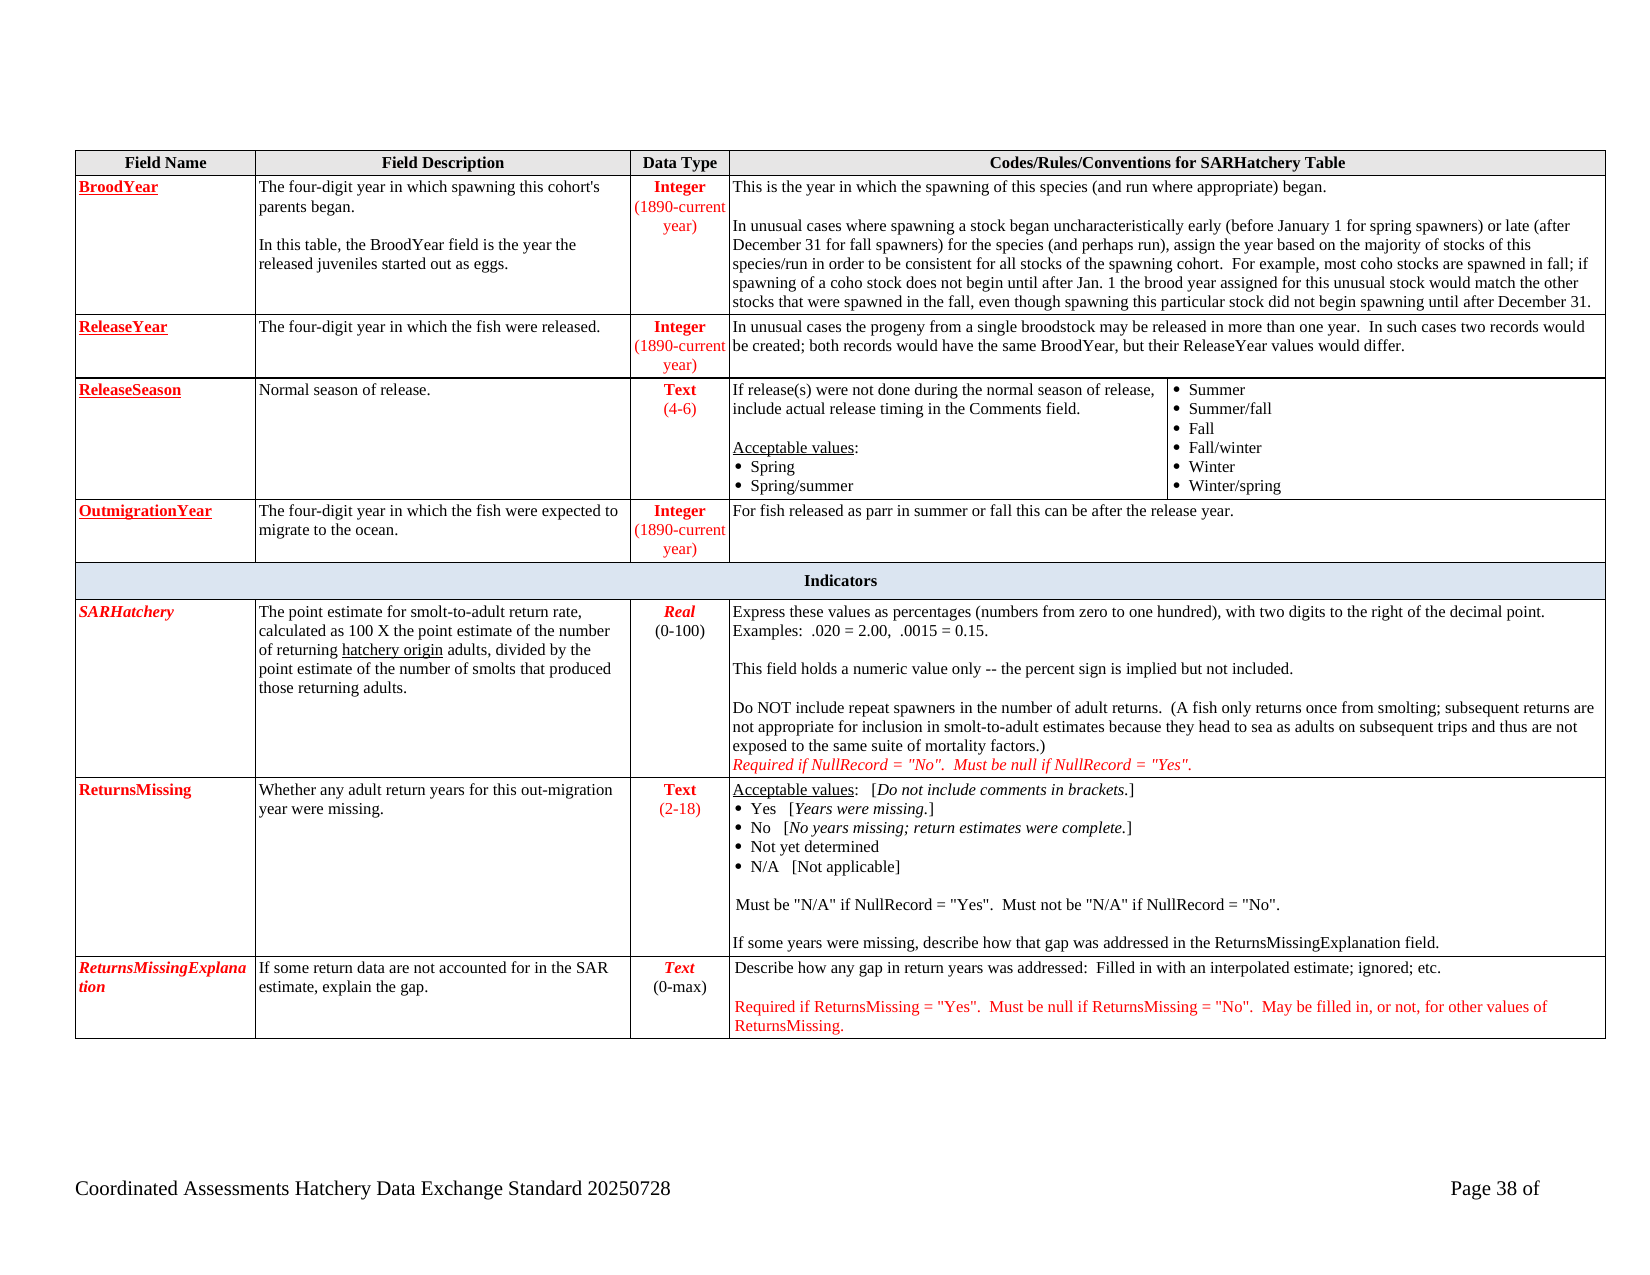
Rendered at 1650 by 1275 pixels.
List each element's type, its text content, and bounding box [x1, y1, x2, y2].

table_cell In unusual cases the progeny from a single broodstock may be released in more than one year. In such cases two records would be created; both records would have the same BroodYear, but their ReleaseYear values would differ. [730, 315, 1605, 377]
table_cell Real (0-100) [631, 600, 729, 777]
table_cell Integer (1890-current year) [631, 176, 729, 314]
table_cell The four-digit year in which the fish were expected to migrate to the ocean. [256, 500, 630, 562]
table_cell Text (4-6) [631, 379, 729, 498]
table_cell ReturnsMissing [76, 778, 255, 956]
table_cell Integer (1890-current year) [631, 500, 729, 562]
table_cell Text (0-max) [631, 957, 729, 1038]
table_cell For fish released as parr in summer or fall this can be after the release year. [730, 500, 1605, 562]
table_header Field Description [256, 151, 630, 175]
table_cell Integer (1890-current year) [631, 315, 729, 377]
table_cell Acceptable values: [Do not include comments in brackets.] Yes [Years were missing.] No [No years missing; return estimates were complete.] Not yet determined N/A [Not applicable] Must be "N/A" if NullRecord = "Yes". Must not be "N/A" if NullRecord = "No". If some years were missing, describe how that gap was addressed in the ReturnsMissingExplanation field. [730, 778, 1605, 956]
table_cell If some return data are not accounted for in the SAR estimate, explain the gap. [256, 957, 630, 1038]
table_header Data Type [631, 151, 729, 175]
table_cell ReleaseSeason [76, 379, 255, 498]
table_cell This is the year in which the spawning of this species (and run where appropriate) began. In unusual cases where spawning a stock began uncharacteristically early (before January 1 for spring spawners) or late (after December 31 for fall spawners) for the species (and perhaps run), assign the year based on the majority of stocks of this species/run in order to be consistent for all stocks of the spawning cohort. For example, most coho stocks are spawned in fall; if spawning of a coho stock does not begin until after Jan. 1 the brood year assigned for this unusual stock would match the other stocks that were spawned in the fall, even though spawning this particular stock did not begin spawning until after December 31. [730, 176, 1605, 314]
table_cell ReleaseYear [76, 315, 255, 377]
table_cell BroodYear [76, 176, 255, 314]
table_cell Text (2-18) [631, 778, 729, 956]
table_cell Normal season of release. [256, 379, 630, 498]
table_header Field Name [76, 151, 255, 175]
table_header Codes/Rules/Conventions for SARHatchery Table [730, 151, 1605, 175]
table_cell The four-digit year in which the fish were released. [256, 315, 630, 377]
table_cell The four-digit year in which spawning this cohort's parents began. In this table, the BroodYear field is the year the released juveniles started out as eggs. [256, 176, 630, 314]
table_cell OutmigrationYear [76, 500, 255, 562]
table_cell SARHatchery [76, 600, 255, 777]
table_cell Summer Summer/fall Fall Fall/winter Winter Winter/spring [1168, 379, 1605, 498]
table_cell If release(s) were not done during the normal season of release, include actual release timing in the Comments field. Acceptable values: Spring Spring/summer [730, 379, 1167, 498]
table_cell Indicators [76, 563, 1605, 599]
table_cell Describe how any gap in return years was addressed: Filled in with an interpolated estimate; ignored; etc. Required if ReturnsMissing = "Yes". Must be null if ReturnsMissing = "No". May be filled in, or not, for other values of ReturnsMissing. [730, 957, 1605, 1038]
table_cell The point estimate for smolt-to-adult return rate, calculated as 100 X the point estimate of the number of returning hatchery origin adults, divided by the point estimate of the number of smolts that produced those returning adults. [256, 600, 630, 777]
table_cell Express these values as percentages (numbers from zero to one hundred), with two digits to the right of the decimal point. Examples: .020 = 2.00, .0015 = 0.15. This field holds a numeric value only -- the percent sign is implied but not included. Do NOT include repeat spawners in the number of adult returns. (A fish only returns once from smolting; subsequent returns are not appropriate for inclusion in smolt-to-adult estimates because they head to sea as adults on subsequent trips and thus are not exposed to the same suite of mortality factors.) Required if NullRecord = "No". Must be null if NullRecord = "Yes". [730, 600, 1605, 777]
table_cell ReturnsMissingExplanation [76, 957, 255, 1038]
table_cell Whether any adult return years for this out-migration year were missing. [256, 778, 630, 956]
